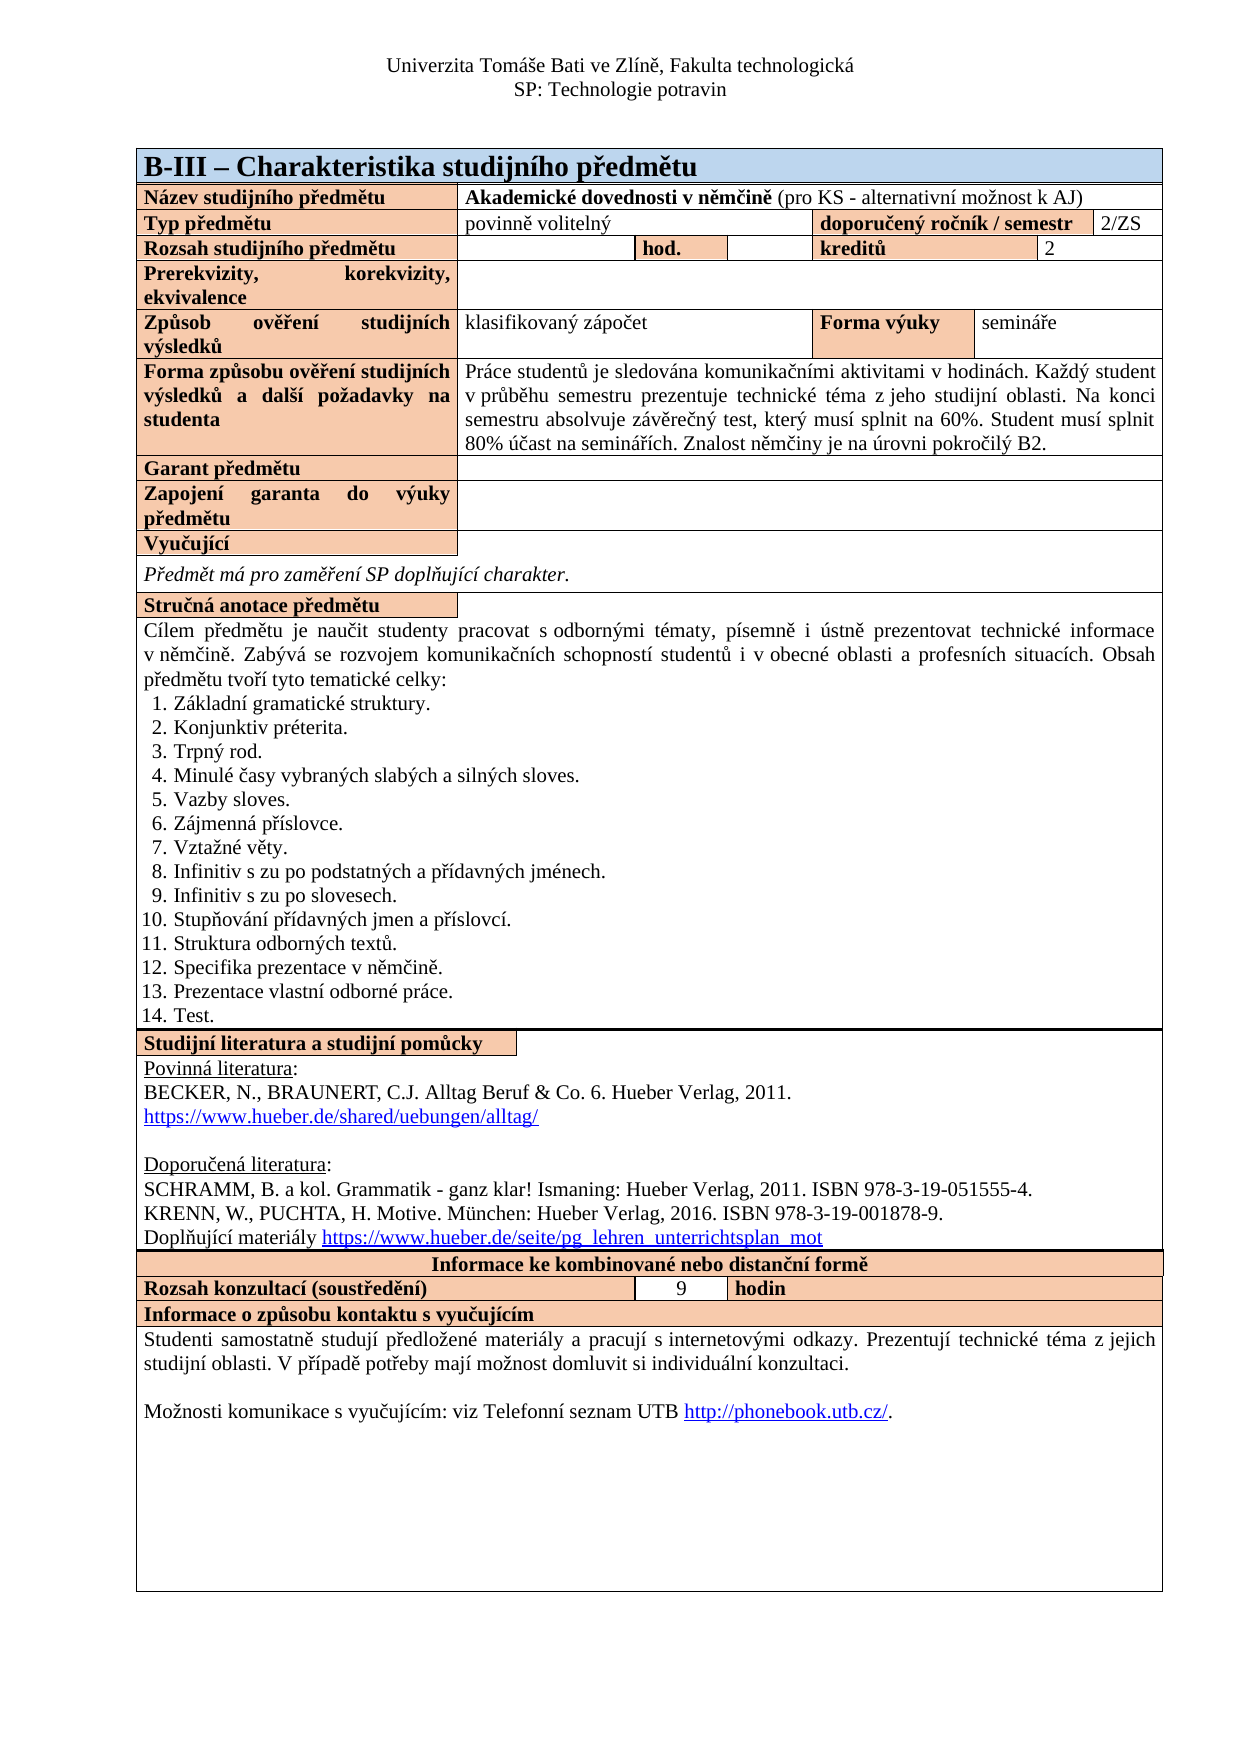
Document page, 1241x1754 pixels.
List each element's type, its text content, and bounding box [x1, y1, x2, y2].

table_cell [458, 531, 1162, 554]
table_cell semináře [975, 310, 1162, 358]
table_cell kreditů [813, 236, 1037, 259]
table_cell Prerekvizity, korekvizity, ekvivalence [137, 261, 457, 309]
table_cell doporučený ročník / semestr [813, 210, 1093, 234]
table_cell Garant předmětu [137, 456, 457, 480]
table_cell Rozsah konzultací (soustředění) [137, 1277, 634, 1300]
table_cell Forma způsobu ověření studijních výsledků a další požadavky na studenta [137, 359, 457, 455]
table_cell Název studijního předmětu [137, 185, 457, 209]
table_cell Práce studentů je sledována komunikačními aktivitami v hodinách. Každý student v průběhu semestru prezentuje technické téma z jeho studijní oblasti. Na konci semestru absolvuje závěrečný test, který musí splnit na 60%. Student musí splnit 80% účast na seminářích. Znalost němčiny je na úrovni pokročilý B2. [458, 359, 1162, 455]
table_cell Akademické dovednosti v němčině (pro KS - alternativní možnost k AJ) [458, 185, 1162, 209]
table_cell [458, 261, 1162, 309]
table_cell Způsob ověření studijních výsledků [137, 310, 457, 358]
table_cell povinně volitelný [458, 210, 812, 234]
table_cell 2/ZS [1094, 210, 1162, 234]
table_cell Rozsah studijního předmětu [137, 236, 457, 259]
table_cell 2 [1038, 236, 1162, 259]
table_cell [728, 236, 812, 259]
table_cell Předmět má pro zaměření SP doplňující charakter. [137, 555, 1162, 592]
table_cell Studijní literatura a studijní pomůcky [137, 1031, 516, 1055]
table_cell Vyučující [137, 531, 457, 554]
table_cell hod. [636, 236, 727, 259]
table_cell Zapojení garanta do výuky předmětu [137, 481, 457, 529]
table_cell Informace ke kombinované nebo distanční formě [137, 1252, 1163, 1276]
table_cell hodin [728, 1277, 1162, 1300]
table_cell [458, 236, 634, 259]
table_cell 9 [636, 1277, 727, 1300]
table_cell Typ předmětu [137, 210, 457, 234]
table_cell [458, 456, 1162, 480]
table_cell Studenti samostatně studují předložené materiály a pracují s internetovými odkazy. Prezentují technické téma z jejich studijní oblasti. V případě potřeby mají možnost domluvit si individuální konzultaci. Možnosti komunikace s vyučujícím: viz Telefonní seznam UTB http://phonebook.utb.cz/. [137, 1327, 1162, 1591]
table_cell B-III – Charakteristika studijního předmětu [137, 149, 1162, 182]
table_cell Informace o způsobu kontaktu s vyučujícím [137, 1301, 1162, 1326]
table_cell klasifikovaný zápočet [458, 310, 812, 358]
table_cell [517, 1031, 1162, 1055]
table_cell [458, 593, 1162, 617]
table_cell [458, 481, 1162, 529]
table_cell Stručná anotace předmětu [137, 593, 457, 617]
table_cell Cílem předmětu je naučit studenty pracovat s odbornými tématy, písemně i ústně prezentovat technické informace v němčině. Zabývá se rozvojem komunikačních schopností studentů i v obecné oblasti a profesních situacích. Obsah předmětu tvoří tyto tematické celky: Základní gramatické struktury. Konjunktiv préterita. Trpný rod. Minulé časy vybraných slabých a silných sloves. Vazby sloves. Zájmenná příslovce. Vztažné věty. Infinitiv s zu po podstatných a přídavných jménech. Infinitiv s zu po slovesech. Stupňování přídavných jmen a příslovcí. Struktura odborných textů. Specifika prezentace v němčině. Prezentace vlastní odborné práce. Test. [137, 617, 1162, 1027]
table_cell Forma výuky [813, 310, 974, 358]
table_cell Povinná literatura: Becker, N., Braunert, C.J. Alltag Beruf & Co. 6. Hueber Verlag, 2011. https://www.hueber.de/shared/uebungen/alltag/ Doporučená literatura: Schramm, B. a kol. Grammatik - ganz klar! Ismaning: Hueber Verlag, 2011. ISBN 978-3-19-051555-4. Krenn, W., Puchta, H. Motive. München: Hueber Verlag, 2016. ISBN 978-3-19-001878-9. Doplňující materiály https://www.hueber.de/seite/pg_lehren_unterrichtsplan_mot [137, 1055, 1162, 1249]
